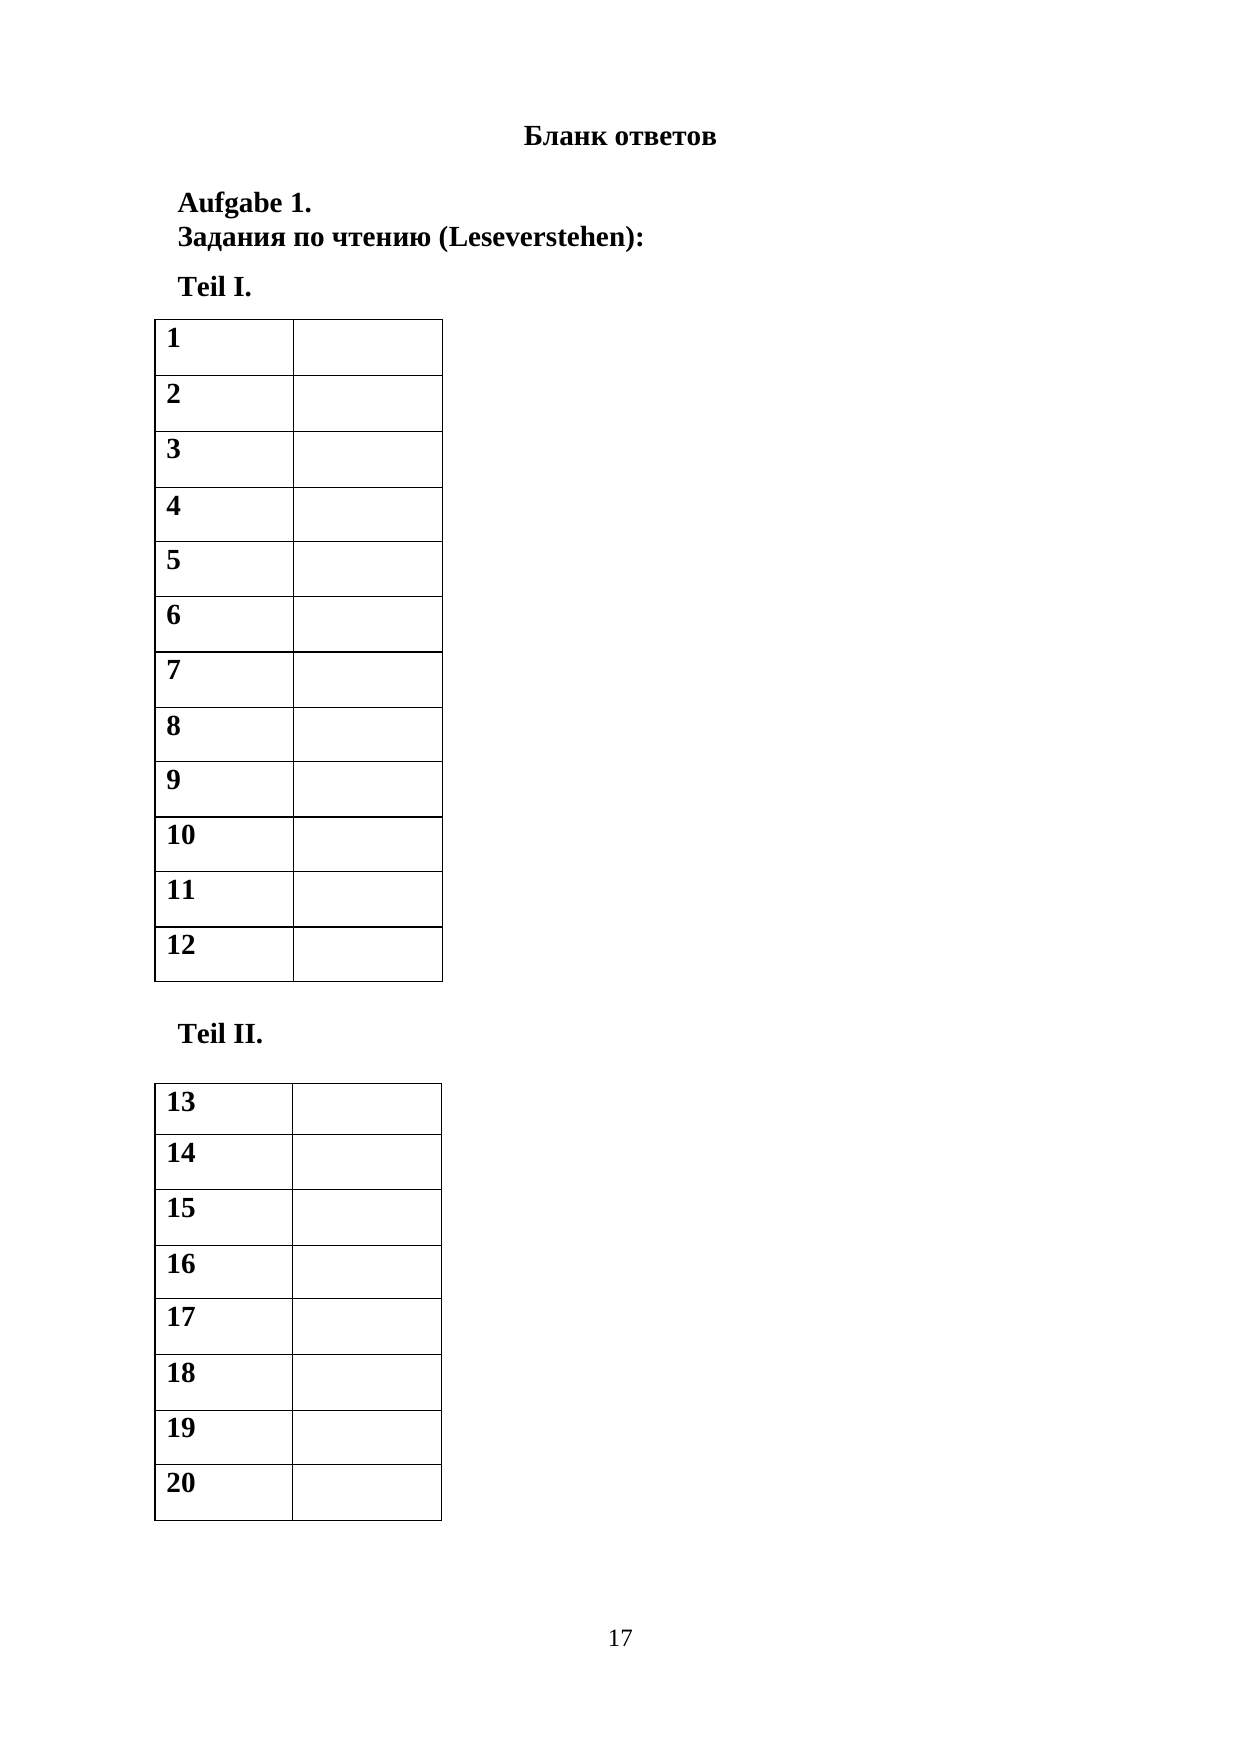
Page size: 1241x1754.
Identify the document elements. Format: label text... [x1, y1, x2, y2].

table_cell [294, 542, 442, 596]
table_cell 15 [156, 1190, 292, 1245]
table_cell [294, 376, 442, 431]
text Задания по чтению (Leseverstehen): [177, 219, 1063, 252]
table_cell 10 [156, 818, 293, 871]
table_header [293, 1084, 441, 1134]
table_cell 9 [156, 762, 293, 816]
table_cell [293, 1190, 441, 1245]
table_cell 4 [156, 488, 293, 541]
table_cell 6 [156, 597, 293, 651]
table_cell 16 [156, 1246, 292, 1298]
table_cell [293, 1411, 441, 1464]
table_cell 12 [156, 928, 293, 981]
table_cell [294, 488, 442, 541]
table_cell [293, 1299, 441, 1354]
text Teil II. [177, 1016, 1063, 1049]
table_cell [294, 872, 442, 926]
table_cell [294, 762, 442, 816]
table_cell 18 [156, 1355, 292, 1409]
table_cell [294, 597, 442, 651]
table_cell 3 [156, 432, 293, 487]
table_cell 17 [156, 1299, 292, 1354]
table_cell [294, 818, 442, 871]
text Teil I. [177, 269, 1063, 303]
table_cell 19 [156, 1411, 292, 1464]
text Бланк ответов [177, 118, 1063, 152]
table_cell 8 [156, 708, 293, 761]
table_cell 20 [156, 1465, 292, 1520]
table_cell [294, 653, 442, 707]
table_cell [293, 1355, 441, 1409]
table_cell [293, 1246, 441, 1298]
table_header 13 [156, 1084, 292, 1134]
table_header 1 [156, 320, 293, 375]
table_cell 5 [156, 542, 293, 596]
table_cell [294, 708, 442, 761]
table_cell 7 [156, 653, 293, 707]
table_cell [294, 928, 442, 981]
table_cell 2 [156, 376, 293, 431]
table_header [294, 320, 442, 375]
table_cell 14 [156, 1135, 292, 1189]
table_cell [293, 1135, 441, 1189]
table_cell 11 [156, 872, 293, 926]
table_cell [293, 1465, 441, 1520]
text Aufgabe 1. [177, 185, 1063, 219]
table_cell [294, 432, 442, 487]
